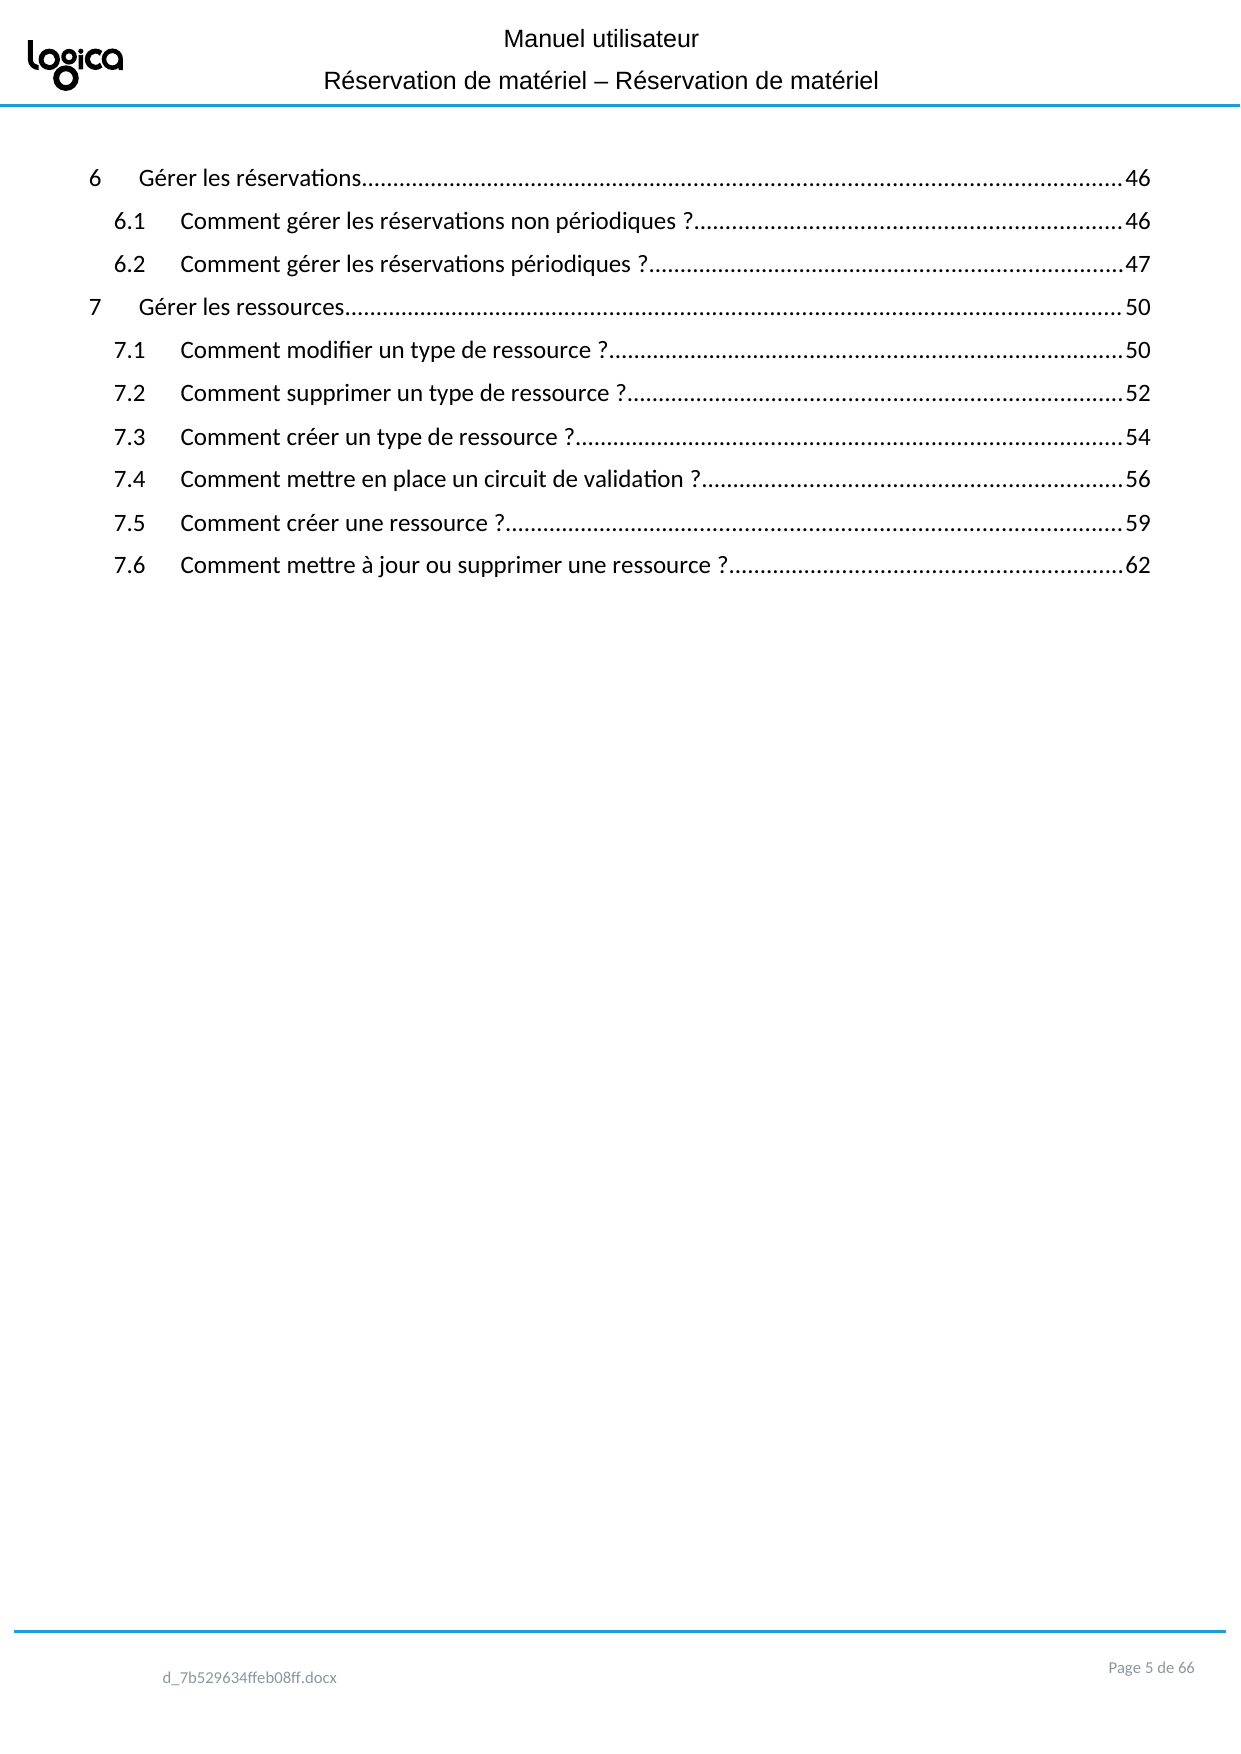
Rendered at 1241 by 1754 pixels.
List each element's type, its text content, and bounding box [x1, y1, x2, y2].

text 7.4 Comment mettre en place un circuit de validation ? 56 [114, 464, 1152, 494]
text 7.3 Comment créer un type de ressource ? 54 [114, 421, 1152, 451]
text 7 Gérer les ressources 50 [89, 292, 1152, 322]
text 7.6 Comment mettre à jour ou supprimer une ressource ? 62 [114, 550, 1152, 580]
text 6 Gérer les réservations 46 [89, 162, 1152, 193]
text 7.1 Comment modifier un type de ressource ? 50 [114, 334, 1152, 365]
text 6.1 Comment gérer les réservations non périodiques ? 46 [114, 206, 1152, 236]
text 7.5 Comment créer une ressource ? 59 [114, 507, 1152, 537]
text 7.2 Comment supprimer un type de ressource ? 52 [114, 378, 1152, 408]
text 6.2 Comment gérer les réservations périodiques ? 47 [114, 248, 1152, 279]
